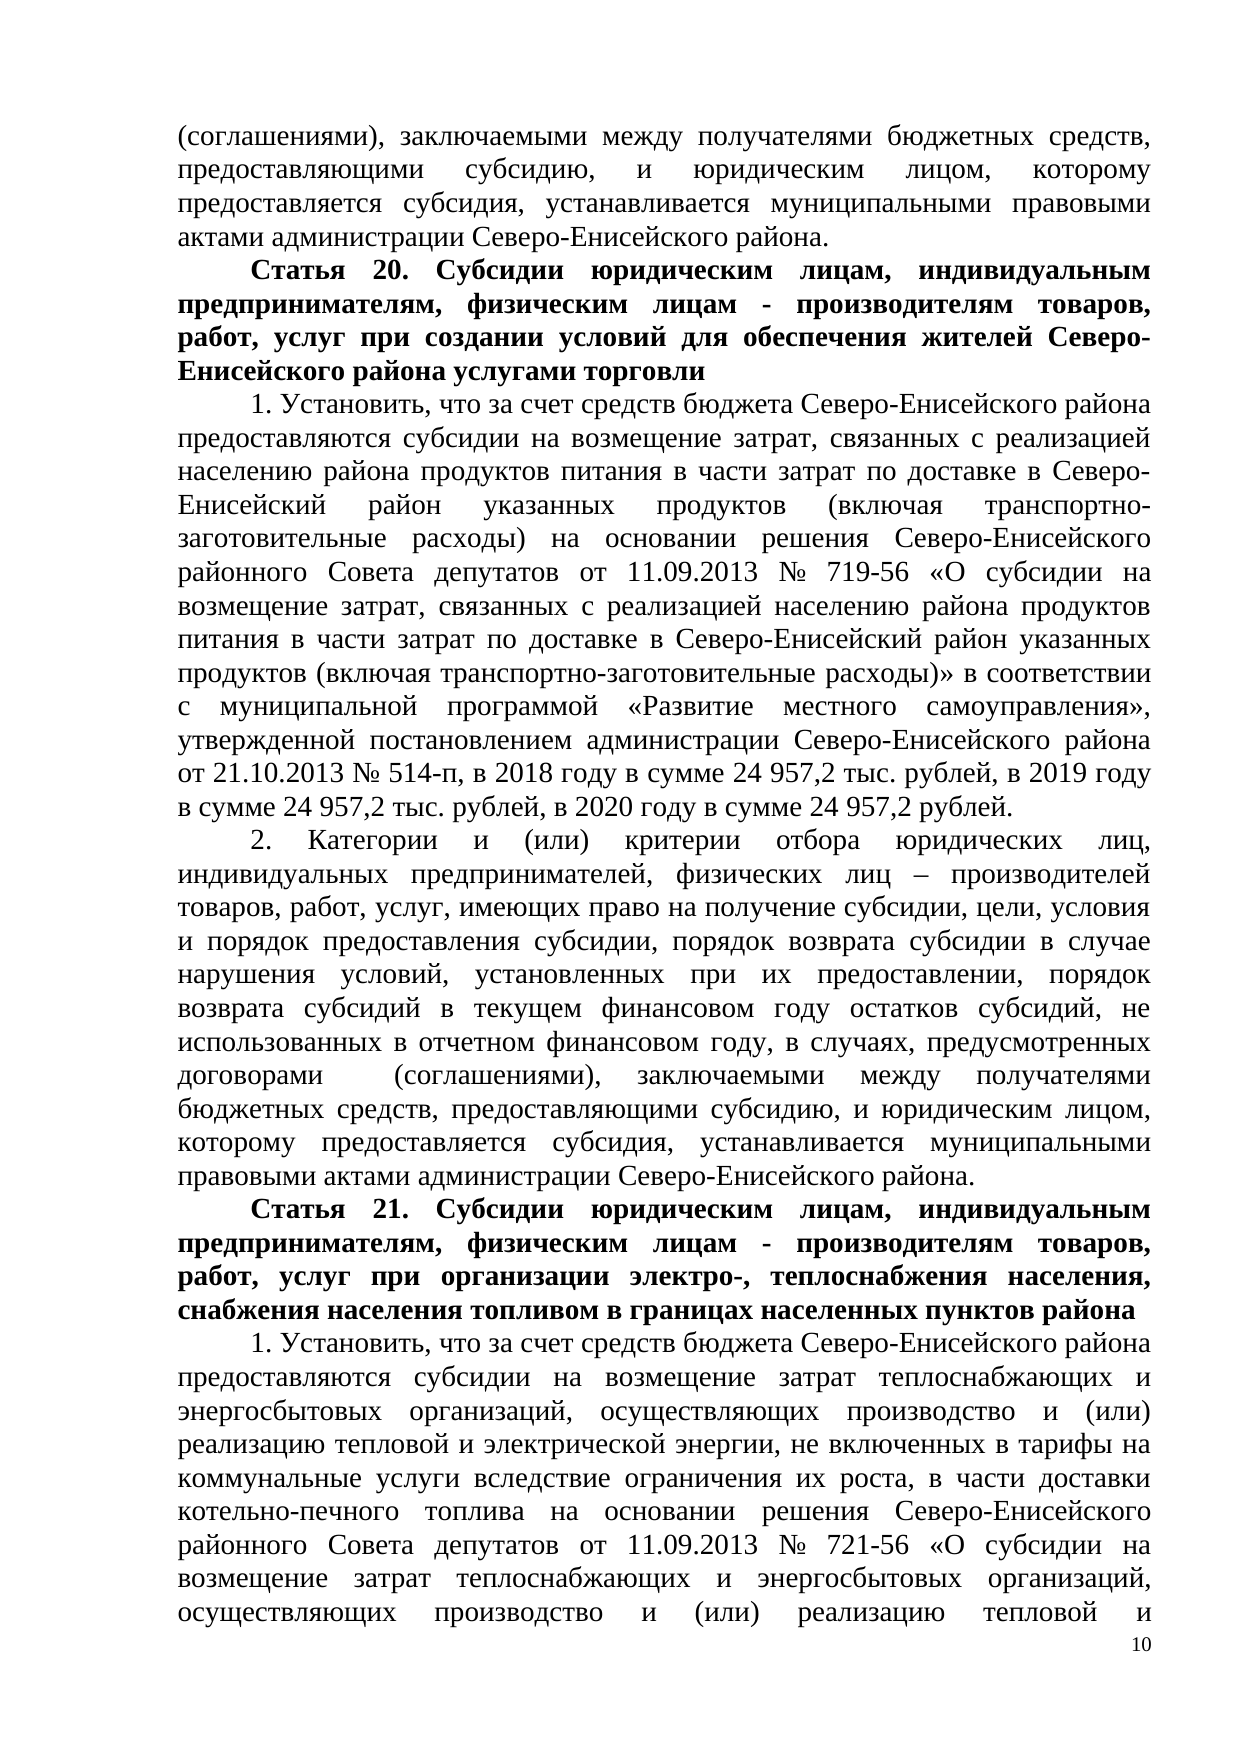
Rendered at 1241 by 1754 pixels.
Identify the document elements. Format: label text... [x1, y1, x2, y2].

text Статья 20. Субсидии юридическим лицам, индивидуальным предпринимателям, физическим лицам - производителям товаров, работ, услуг при создании условий для обеспечения жителей Северо-Енисейского района услугами торговли [177, 252, 1152, 386]
text Статья 21. Субсидии юридическим лицам, индивидуальным предпринимателям, физическим лицам - производителям товаров, работ, услуг при организации электро-, теплоснабжения населения, снабжения населения топливом в границах населенных пунктов района [177, 1191, 1152, 1326]
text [177, 118, 1152, 252]
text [177, 1326, 1152, 1627]
text 1. Установить, что за счет средств бюджета Северо-Енисейского района предоставляются субсидии на возмещение затрат, связанных с реализацией населению района продуктов питания в части затрат по доставке в Северо-Енисейский район указанных продуктов (включая транспортно-заготовительные расходы) на основании решения Северо-Енисейского районного Совета депутатов от 11.09.2013 № 719-56 «О субсидии на возмещение затрат, связанных с реализацией населению района продуктов питания в части затрат по доставке в Северо-Енисейский район указанных продуктов (включая транспортно-заготовительные расходы)» в соответствии с муниципальной программой «Развитие местного самоуправления», утвержденной постановлением администрации Северо-Енисейского района от 21.10.2013 № 514-п, в 2018 году в сумме 24 957,2 тыс. рублей, в 2019 году в сумме 24 957,2 тыс. рублей, в 2020 году в сумме 24 957,2 рублей. [177, 386, 1152, 822]
text 2. Категории и (или) критерии отбора юридических лиц, индивидуальных предпринимателей, физических лиц – производителей товаров, работ, услуг, имеющих право на получение субсидии, цели, условия и порядок предоставления субсидии, порядок возврата субсидии в случае нарушения условий, установленных при их предоставлении, порядок возврата субсидий в текущем финансовом году остатков субсидий, не использованных в отчетном финансовом году, в случаях, предусмотренных договорами (соглашениями), заключаемыми между получателями бюджетных средств, предоставляющими субсидию, и юридическим лицом, которому предоставляется субсидия, устанавливается муниципальными правовыми актами администрации Северо-Енисейского района. [177, 822, 1152, 1191]
